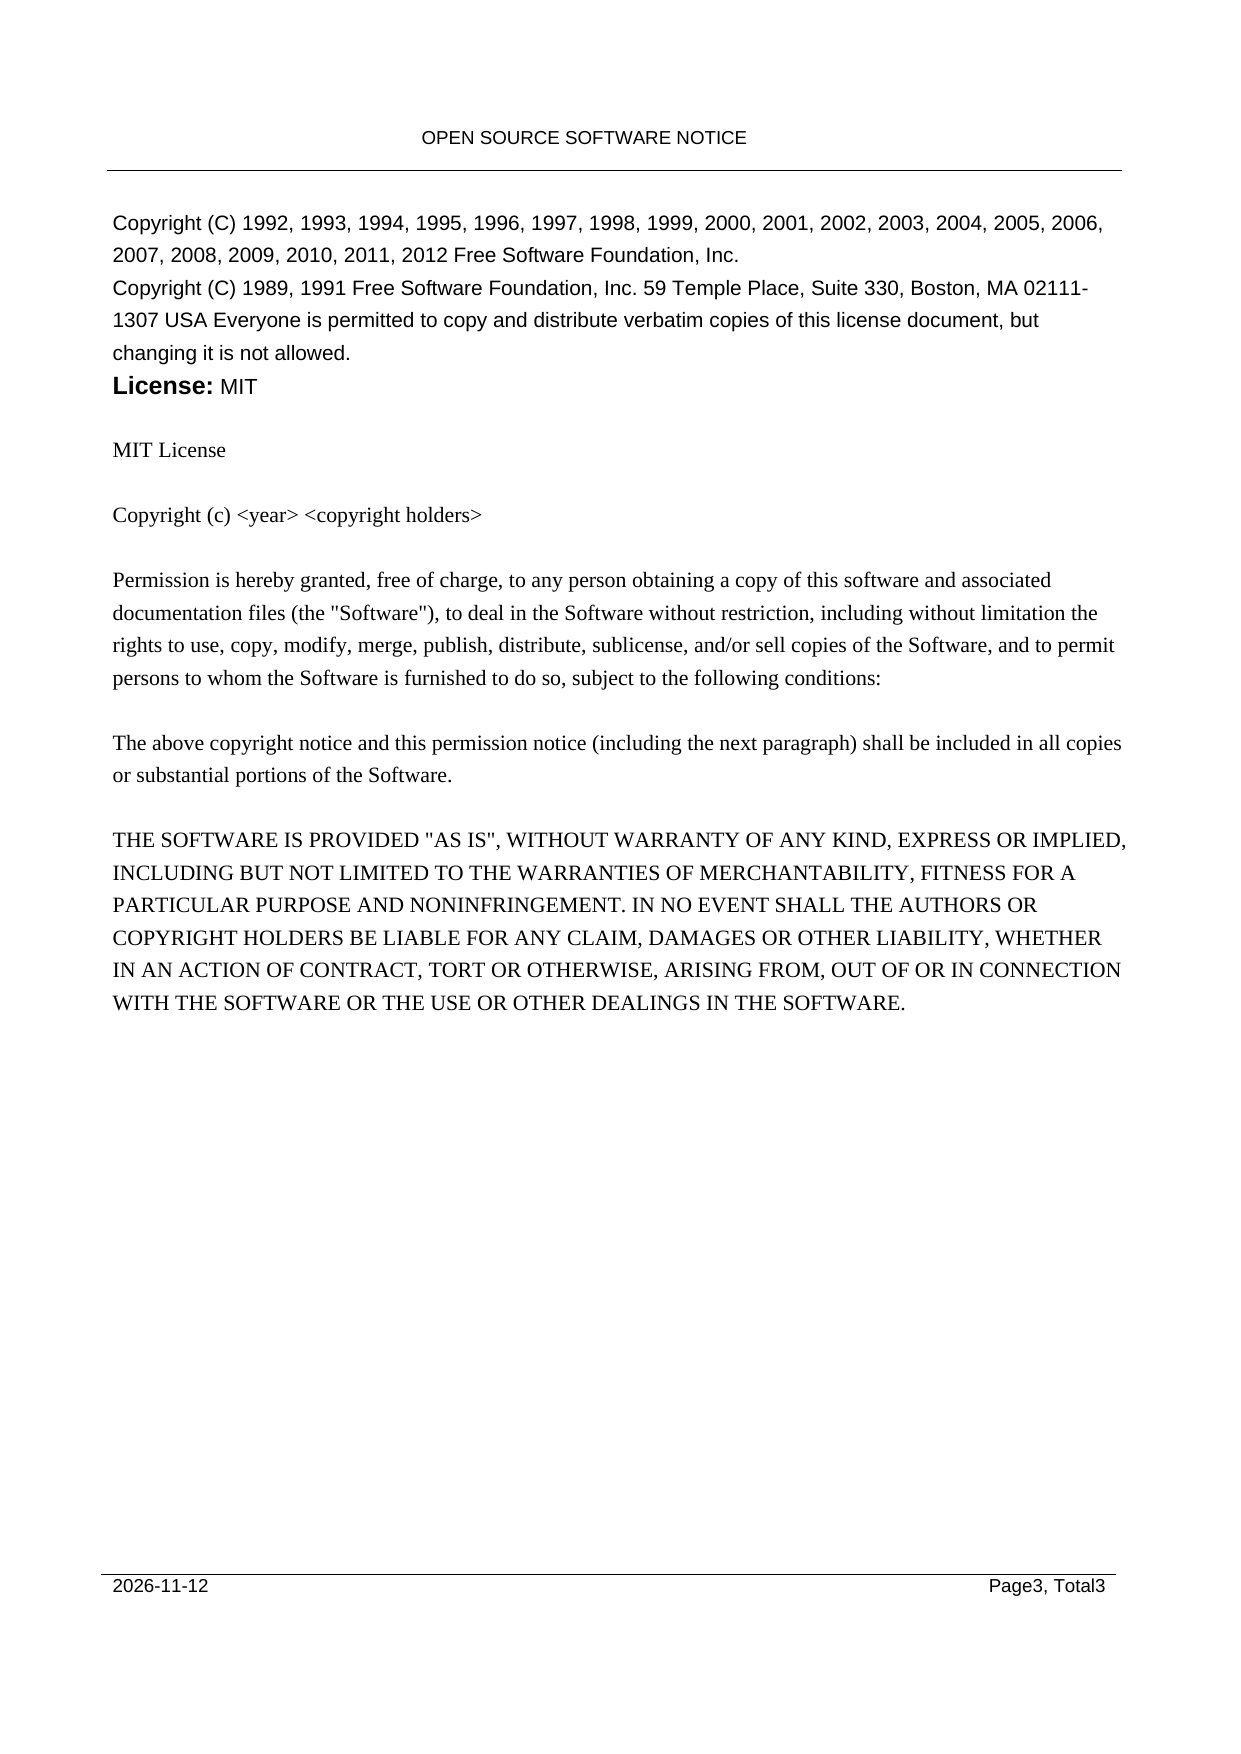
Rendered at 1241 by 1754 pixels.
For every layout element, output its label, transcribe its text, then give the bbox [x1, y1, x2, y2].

text Copyright (C) 1989, 1991 Free Software Foundation, Inc. 59 Temple Place, Suite 330, Boston, MA 02111-1307 USA Everyone is permitted to copy and distribute verbatim copies of this license document, but changing it is not allowed. [112, 271, 1128, 369]
text Copyright (C) 1992, 1993, 1994, 1995, 1996, 1997, 1998, 1999, 2000, 2001, 2002, 2003, 2004, 2005, 2006, 2007, 2008, 2009, 2010, 2011, 2012 Free Software Foundation, Inc. [112, 206, 1128, 271]
text License: MIT MIT License Copyright (c) <year> <copyright holders> Permission is hereby granted, free of charge, to any person obtaining a copy of this software and associated documentation files (the "Software"), to deal in the Software without restriction, including without limitation the rights to use, copy, modify, merge, publish, distribute, sublicense, and/or sell copies of the Software, and to permit persons to whom the Software is furnished to do so, subject to the following conditions: The above copyright notice and this permission notice (including the next paragraph) shall be included in all copies or substantial portions of the Software. THE SOFTWARE IS PROVIDED "AS IS", WITHOUT WARRANTY OF ANY KIND, EXPRESS OR IMPLIED, INCLUDING BUT NOT LIMITED TO THE WARRANTIES OF MERCHANTABILITY, FITNESS FOR A PARTICULAR PURPOSE AND NONINFRINGEMENT. IN NO EVENT SHALL THE AUTHORS OR COPYRIGHT HOLDERS BE LIABLE FOR ANY CLAIM, DAMAGES OR OTHER LIABILITY, WHETHER IN AN ACTION OF CONTRACT, TORT OR OTHERWISE, ARISING FROM, OUT OF OR IN CONNECTION WITH THE SOFTWARE OR THE USE OR OTHER DEALINGS IN THE SOFTWARE. [112, 369, 1128, 1019]
